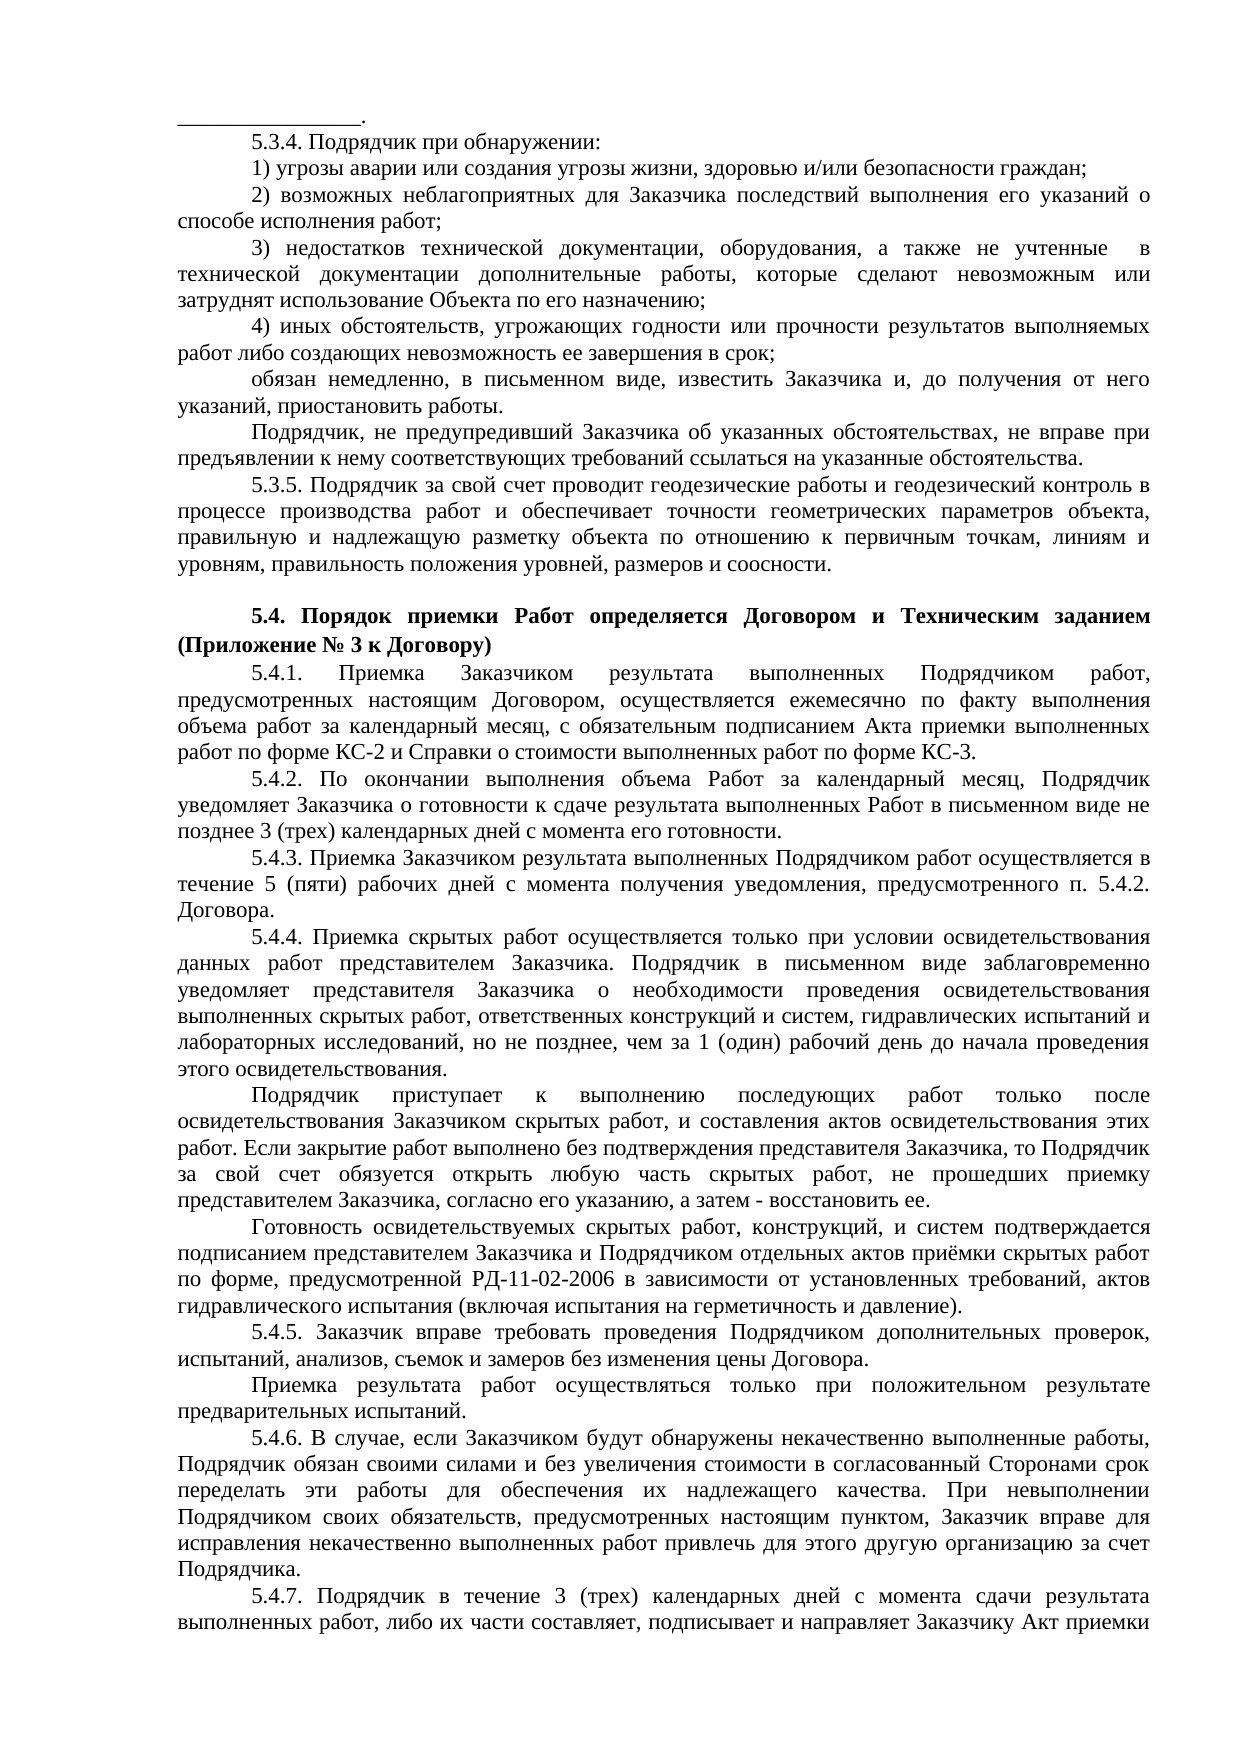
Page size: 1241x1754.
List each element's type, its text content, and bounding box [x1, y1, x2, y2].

text 5.4.3. Приемка Заказчиком результата выполненных Подрядчиком работ осуществляется в течение 5 (пяти) рабочих дней с момента получения уведомления, предусмотренного п. 5.4.2. Договора. [177, 844, 1152, 923]
text 3) недостатков технической документации, оборудования, а также не учтенные в технической документации дополнительные работы, которые сделают невозможным или затруднят использование Объекта по его назначению; [177, 233, 1152, 313]
text 2) возможных неблагоприятных для Заказчика последствий выполнения его указаний о способе исполнения работ; [177, 181, 1152, 233]
text Подрядчик приступает к выполнению последующих работ только после освидетельствования Заказчиком скрытых работ, и составления актов освидетельствования этих работ. Если закрытие работ выполнено без подтверждения представителя Заказчика, то Подрядчик за свой счет обязуется открыть любую часть скрытых работ, не прошедших приемку представителем Заказчика, согласно его указанию, а затем - восстановить ее. [177, 1081, 1152, 1213]
text 5.3.5. Подрядчик за свой счет проводит геодезические работы и геодезический контроль в процессе производства работ и обеспечивает точности геометрических параметров объекта, правильную и надлежащую разметку объекта по отношению к первичным точкам, линиям и уровням, правильность положения уровней, размеров и соосности. [177, 471, 1152, 576]
text 5.3.4. Подрядчик при обнаружении: [177, 128, 1152, 154]
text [177, 1582, 1152, 1634]
text 5.4.5. Заказчик вправе требовать проведения Подрядчиком дополнительных проверок, испытаний, анализов, съемок и замеров без изменения цены Договора. [177, 1318, 1152, 1371]
text Готовность освидетельствуемых скрытых работ, конструкций, и систем подтверждается подписанием представителем Заказчика и Подрядчиком отдельных актов приёмки скрытых работ по форме, предусмотренной РД-11-02-2006 в зависимости от установленных требований, актов гидравлического испытания (включая испытания на герметичность и давление). [177, 1213, 1152, 1318]
text 5.4.6. В случае, если Заказчиком будут обнаружены некачественно выполненные работы, Подрядчик обязан своими силами и без увеличения стоимости в согласованный Сторонами срок переделать эти работы для обеспечения их надлежащего качества. При невыполнении Подрядчиком своих обязательств, предусмотренных настоящим пунктом, Заказчик вправе для исправления некачественно выполненных работ привлечь для этого другую организацию за счет Подрядчика. [177, 1424, 1152, 1582]
text 4) иных обстоятельств, угрожающих годности или прочности результатов выполняемых работ либо создающих невозможность ее завершения в срок; [177, 313, 1152, 365]
text 1) угрозы аварии или создания угрозы жизни, здоровью и/или безопасности граждан; [177, 154, 1152, 181]
text 5.4. Порядок приемки Работ определяется Договором и Техническим заданием (Приложение № 3 к Договору) [177, 602, 1152, 657]
text 5.4.2. По окончании выполнения объема Работ за календарный месяц, Подрядчик уведомляет Заказчика о готовности к сдаче результата выполненных Работ в письменном виде не позднее 3 (трех) календарных дней с момента его готовности. [177, 765, 1152, 844]
text обязан немедленно, в письменном виде, известить Заказчика и, до получения от него указаний, приостановить работы. [177, 365, 1152, 418]
text 5.4.1. Приемка Заказчиком результата выполненных Подрядчиком работ, предусмотренных настоящим Договором, осуществляется ежемесячно по факту выполнения объема работ за календарный месяц, с обязательным подписанием Акта приемки выполненных работ по форме КС-2 и Справки о стоимости выполненных работ по форме КС-3. [177, 659, 1152, 765]
text 5.4.4. Приемка скрытых работ осуществляется только при условии освидетельствования данных работ представителем Заказчика. Подрядчик в письменном виде заблаговременно уведомляет представителя Заказчика о необходимости проведения освидетельствования выполненных скрытых работ, ответственных конструкций и систем, гидравлических испытаний и лабораторных исследований, но не позднее, чем за 1 (один) рабочий день до начала проведения этого освидетельствования. [177, 923, 1152, 1081]
text Подрядчик, не предупредивший Заказчика об указанных обстоятельствах, не вправе при предъявлении к нему соответствующих требований ссылаться на указанные обстоятельства. [177, 418, 1152, 471]
text Приемка результата работ осуществляться только при положительном результате предварительных испытаний. [177, 1371, 1152, 1424]
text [177, 102, 1152, 128]
